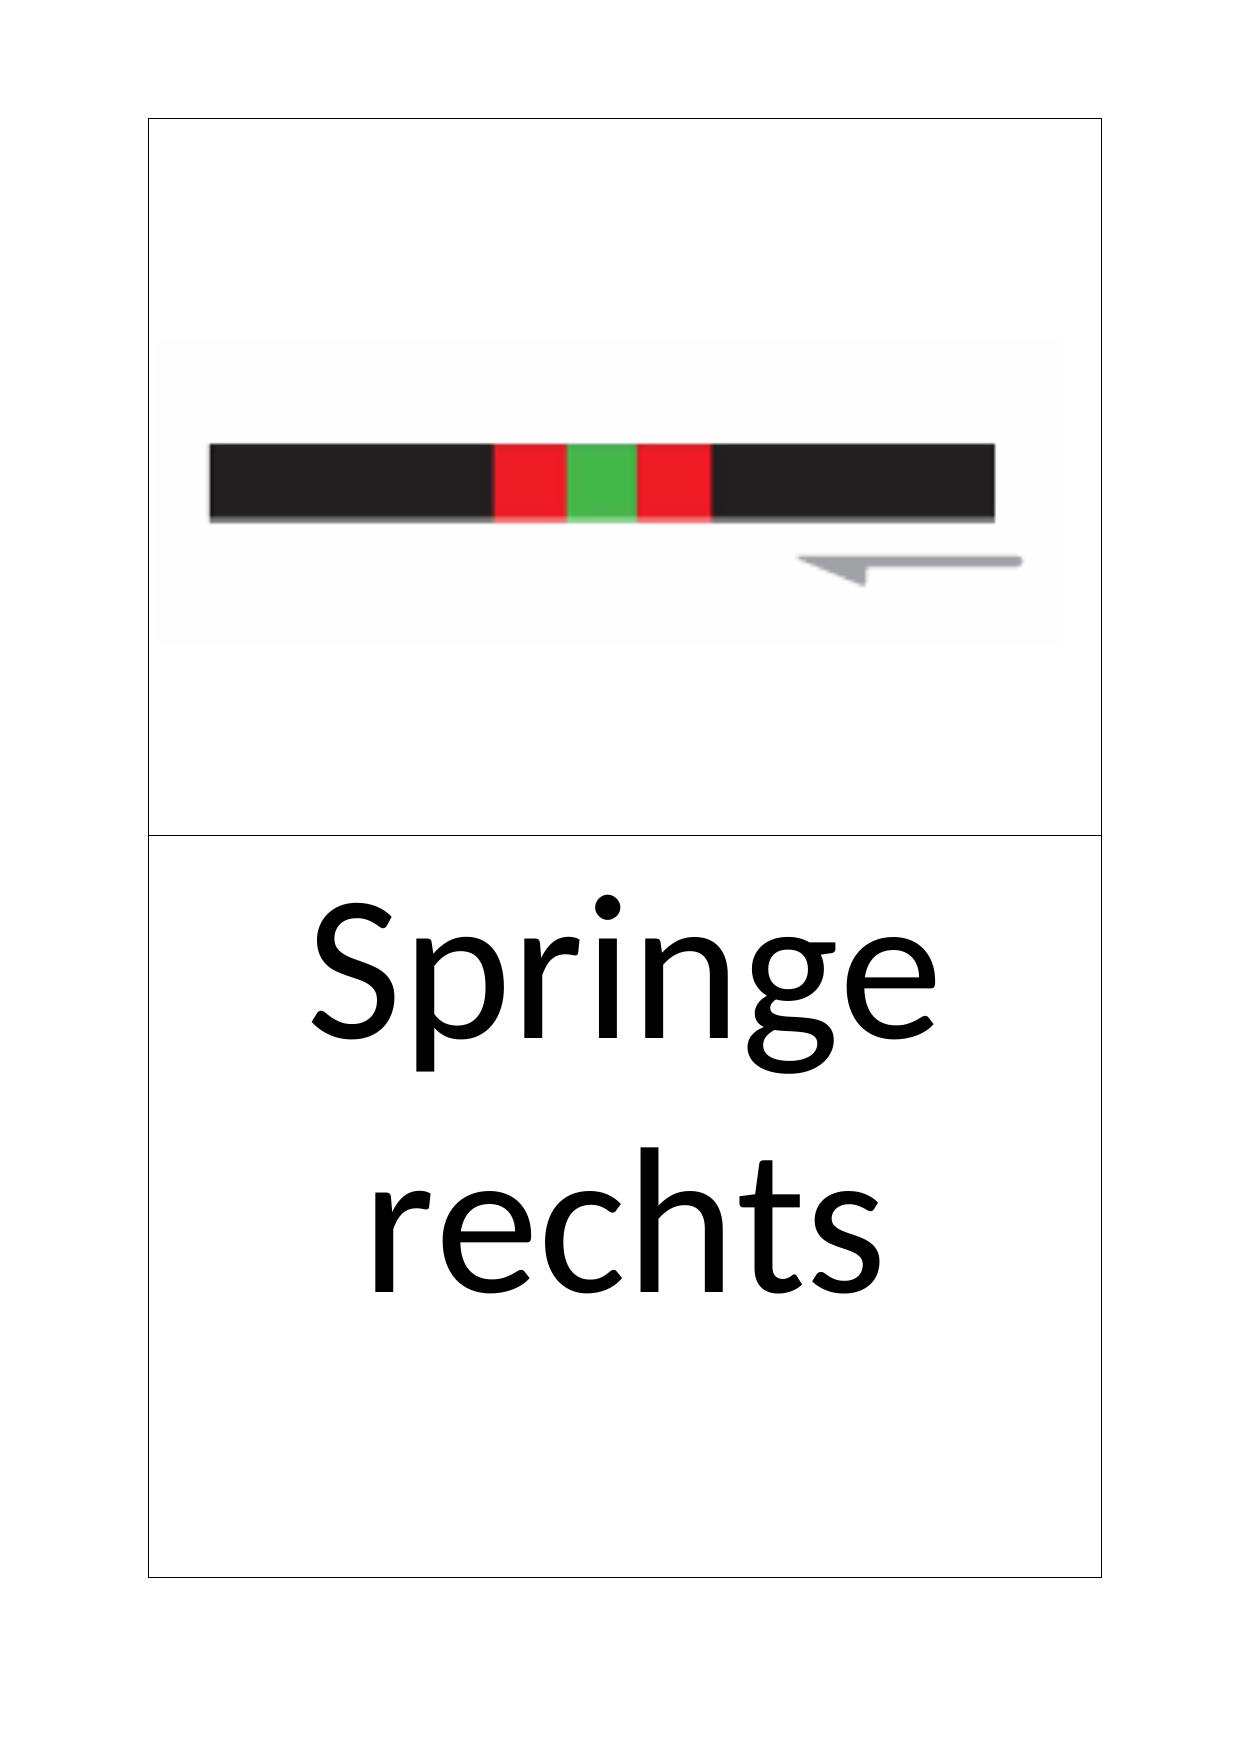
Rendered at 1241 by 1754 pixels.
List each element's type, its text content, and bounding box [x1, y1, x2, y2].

table_cell [149, 119, 1101, 835]
table_cell Springe rechts [149, 836, 1101, 1577]
